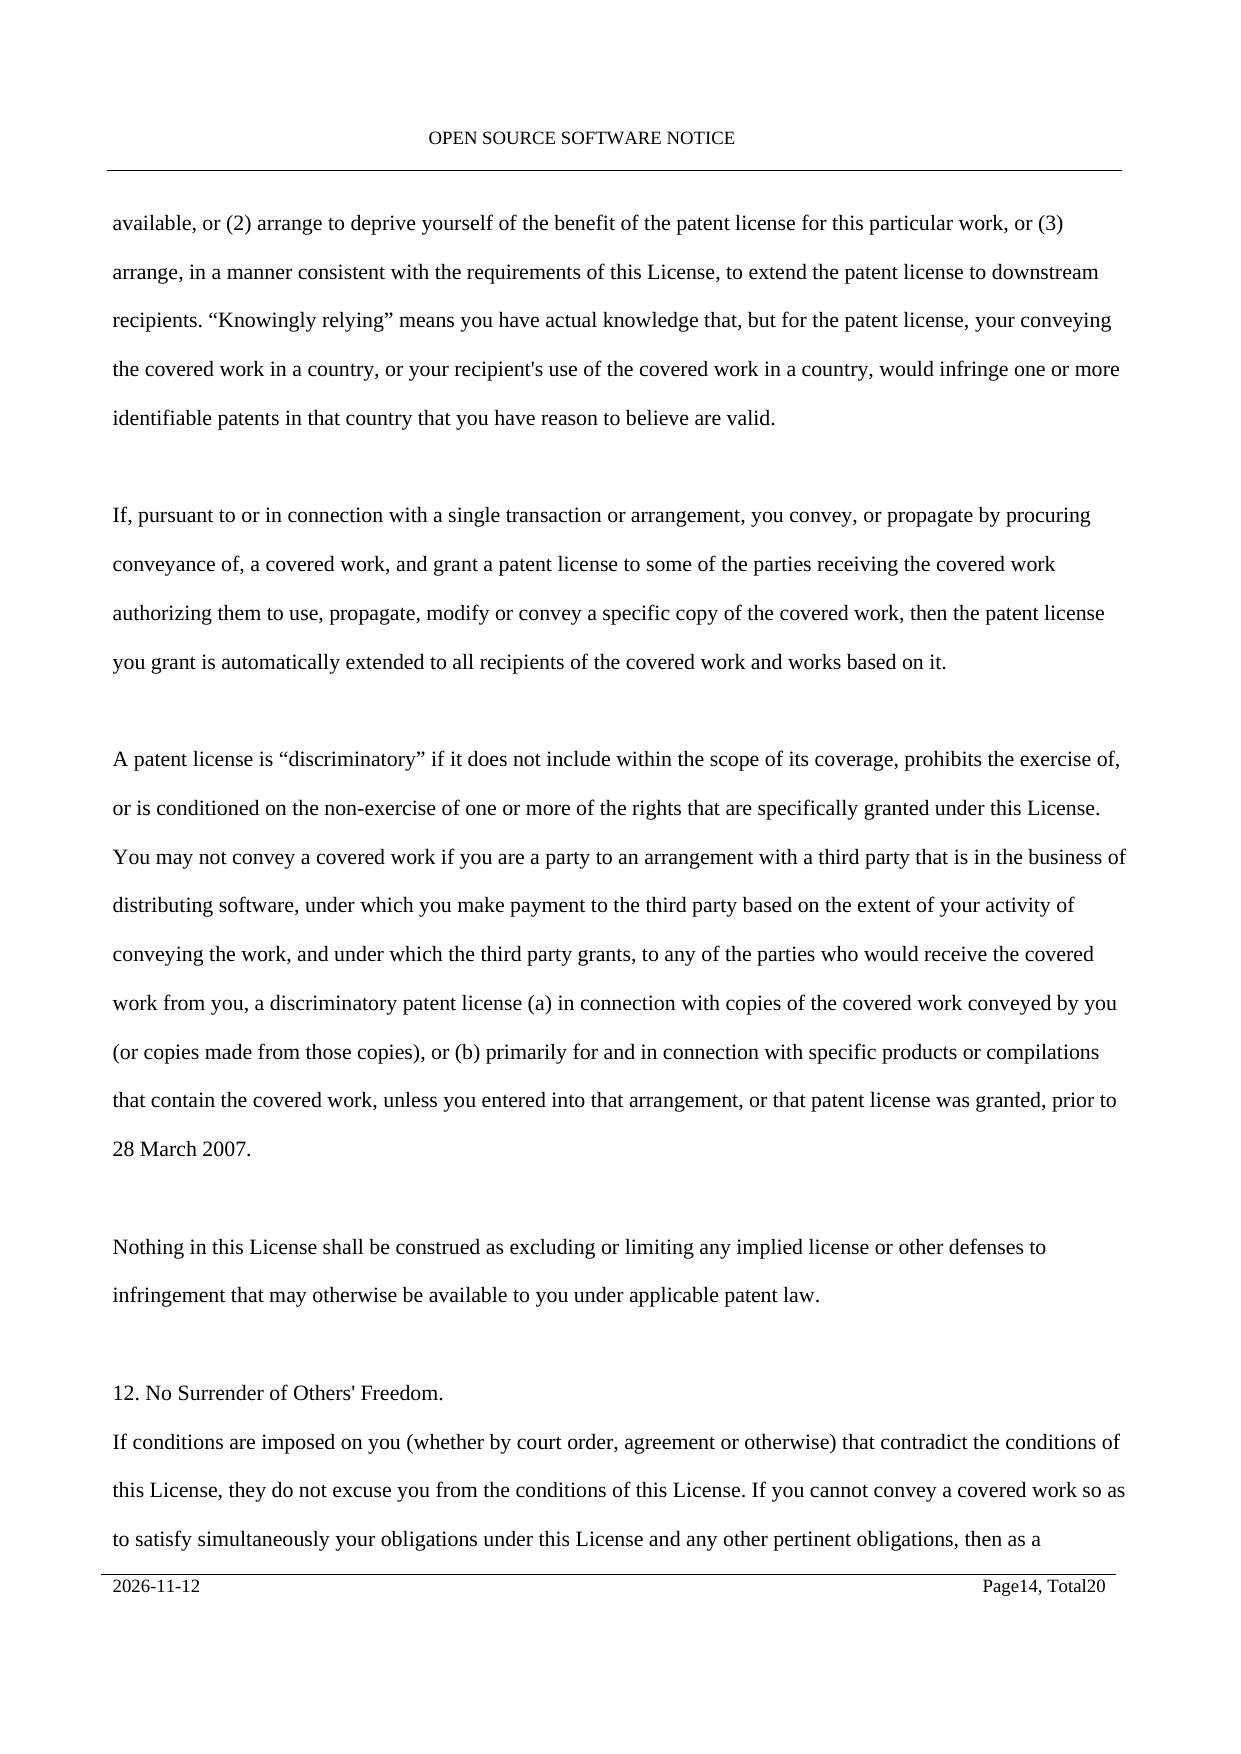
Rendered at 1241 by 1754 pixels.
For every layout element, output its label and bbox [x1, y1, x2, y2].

text [112, 206, 1128, 1555]
